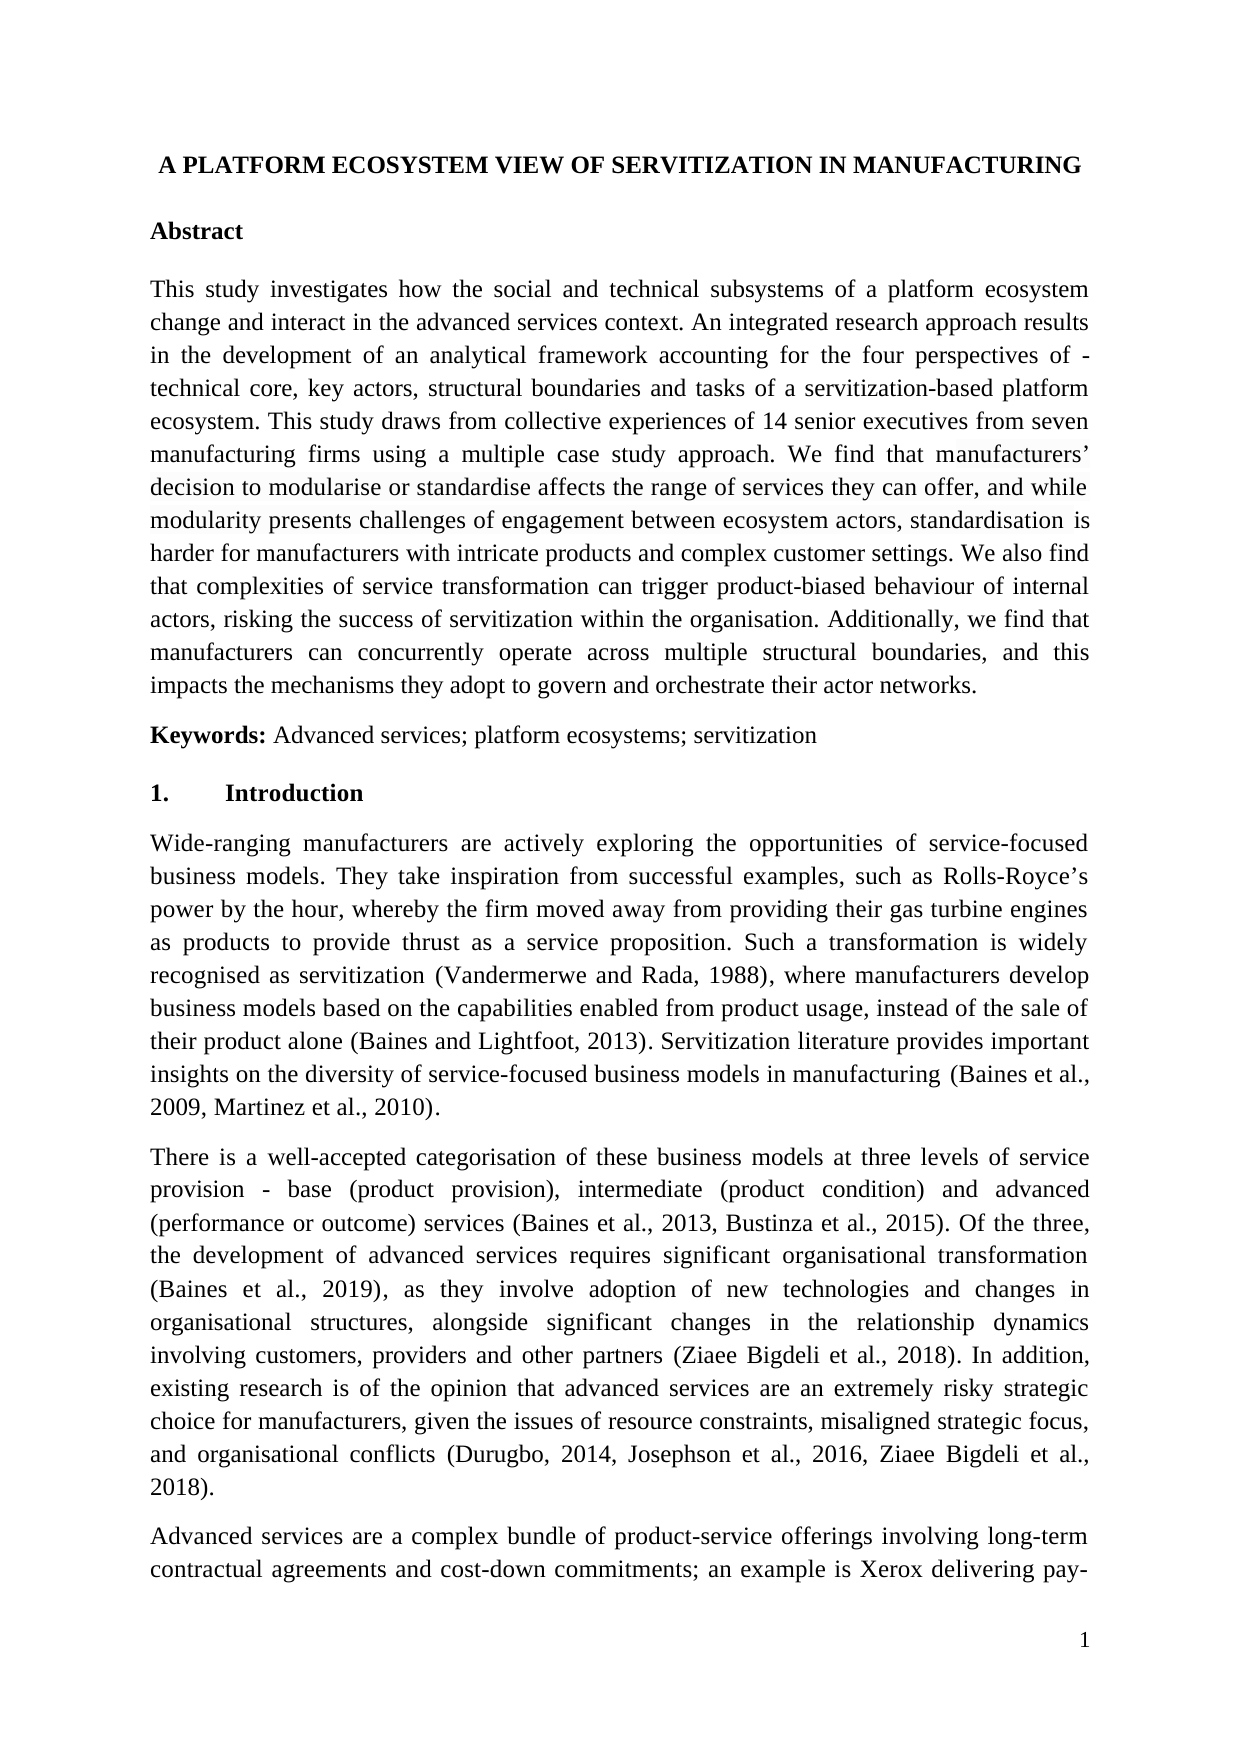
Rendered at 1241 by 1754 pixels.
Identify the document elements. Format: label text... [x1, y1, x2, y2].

text A PLATFORM ECOSYSTEM VIEW OF SERVITIZATION IN MANUFACTURING [150, 150, 1090, 179]
text There is a well-accepted categorisation of these business models at three levels of service provision - base (product provision), intermediate (product condition) and advanced (performance or outcome) services (Baines et al., 2013, Bustinza et al., 2015). Of the three, the development of advanced services requires significant organisational transformation (Baines et al., 2019), as they involve adoption of new technologies and changes in organisational structures, alongside significant changes in the relationship dynamics involving customers, providers and other partners (Ziaee Bigdeli et al., 2018). In addition, existing research is of the opinion that advanced services are an extremely risky strategic choice for manufacturers, given the issues of resource constraints, misaligned strategic focus, and organisational conflicts (Durugbo, 2014, Josephson et al., 2016, Ziaee Bigdeli et al., 2018). [150, 1203, 1090, 1501]
subtitle Introduction [150, 778, 1090, 807]
text This study investigates how the social and technical subsystems of a platform ecosystem change and interact in the advanced services context. An integrated research approach results in the development of an analytical framework accounting for the four perspectives of - technical core, key actors, structural boundaries and tasks of a servitization-based platform ecosystem. This study draws from collective experiences of 14 senior executives from seven manufacturing firms using a multiple case study approach. We find that manufacturers’ decision to modularise or standardise affects the range of services they can offer, and while modularity presents challenges of engagement between ecosystem actors, standardisation is harder for manufacturers with intricate products and complex customer settings. We also find that complexities of service transformation can trigger product-biased behaviour of internal actors, risking the success of servitization within the organisation. Additionally, we find that manufacturers can concurrently operate across multiple structural boundaries, and this impacts the mechanisms they adopt to govern and orchestrate their actor networks. [150, 274, 1090, 373]
text This study investigates how the social and technical subsystems of a platform ecosystem change and interact in the advanced services context. An integrated research approach results in the development of an analytical framework accounting for the four perspectives of - technical core, key actors, structural boundaries and tasks of a servitization-based platform ecosystem. This study draws from collective experiences of 14 senior executives from seven manufacturing firms using a multiple case study approach. We find that manufacturers’ decision to modularise or standardise affects the range of services they can offer, and while modularity presents challenges of engagement between ecosystem actors, standardisation is harder for manufacturers with intricate products and complex customer settings. We also find that complexities of service transformation can trigger product-biased behaviour of internal actors, risking the success of servitization within the organisation. Additionally, we find that manufacturers can concurrently operate across multiple structural boundaries, and this impacts the mechanisms they adopt to govern and orchestrate their actor networks. [150, 501, 1090, 699]
text Abstract [150, 216, 1090, 245]
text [150, 1521, 1090, 1583]
text Wide-ranging manufacturers are actively exploring the opportunities of service-focused business models. They take inspiration from successful examples, such as Rolls-Royce’s power by the hour, whereby the firm moved away from providing their gas turbine engines as products to provide thrust as a service proposition. Such a transformation is widely recognised as servitization (Vandermerwe and Rada, 1988), where manufacturers develop business models based on the capabilities enabled from product usage, instead of the sale of their product alone (Baines and Lightfoot, 2013). Servitization literature provides important insights on the diversity of service-focused business models in manufacturing (Baines et al., 2009, Martinez et al., 2010). [150, 828, 1090, 1121]
text Keywords: Advanced services; platform ecosystems; servitization [150, 720, 1090, 749]
